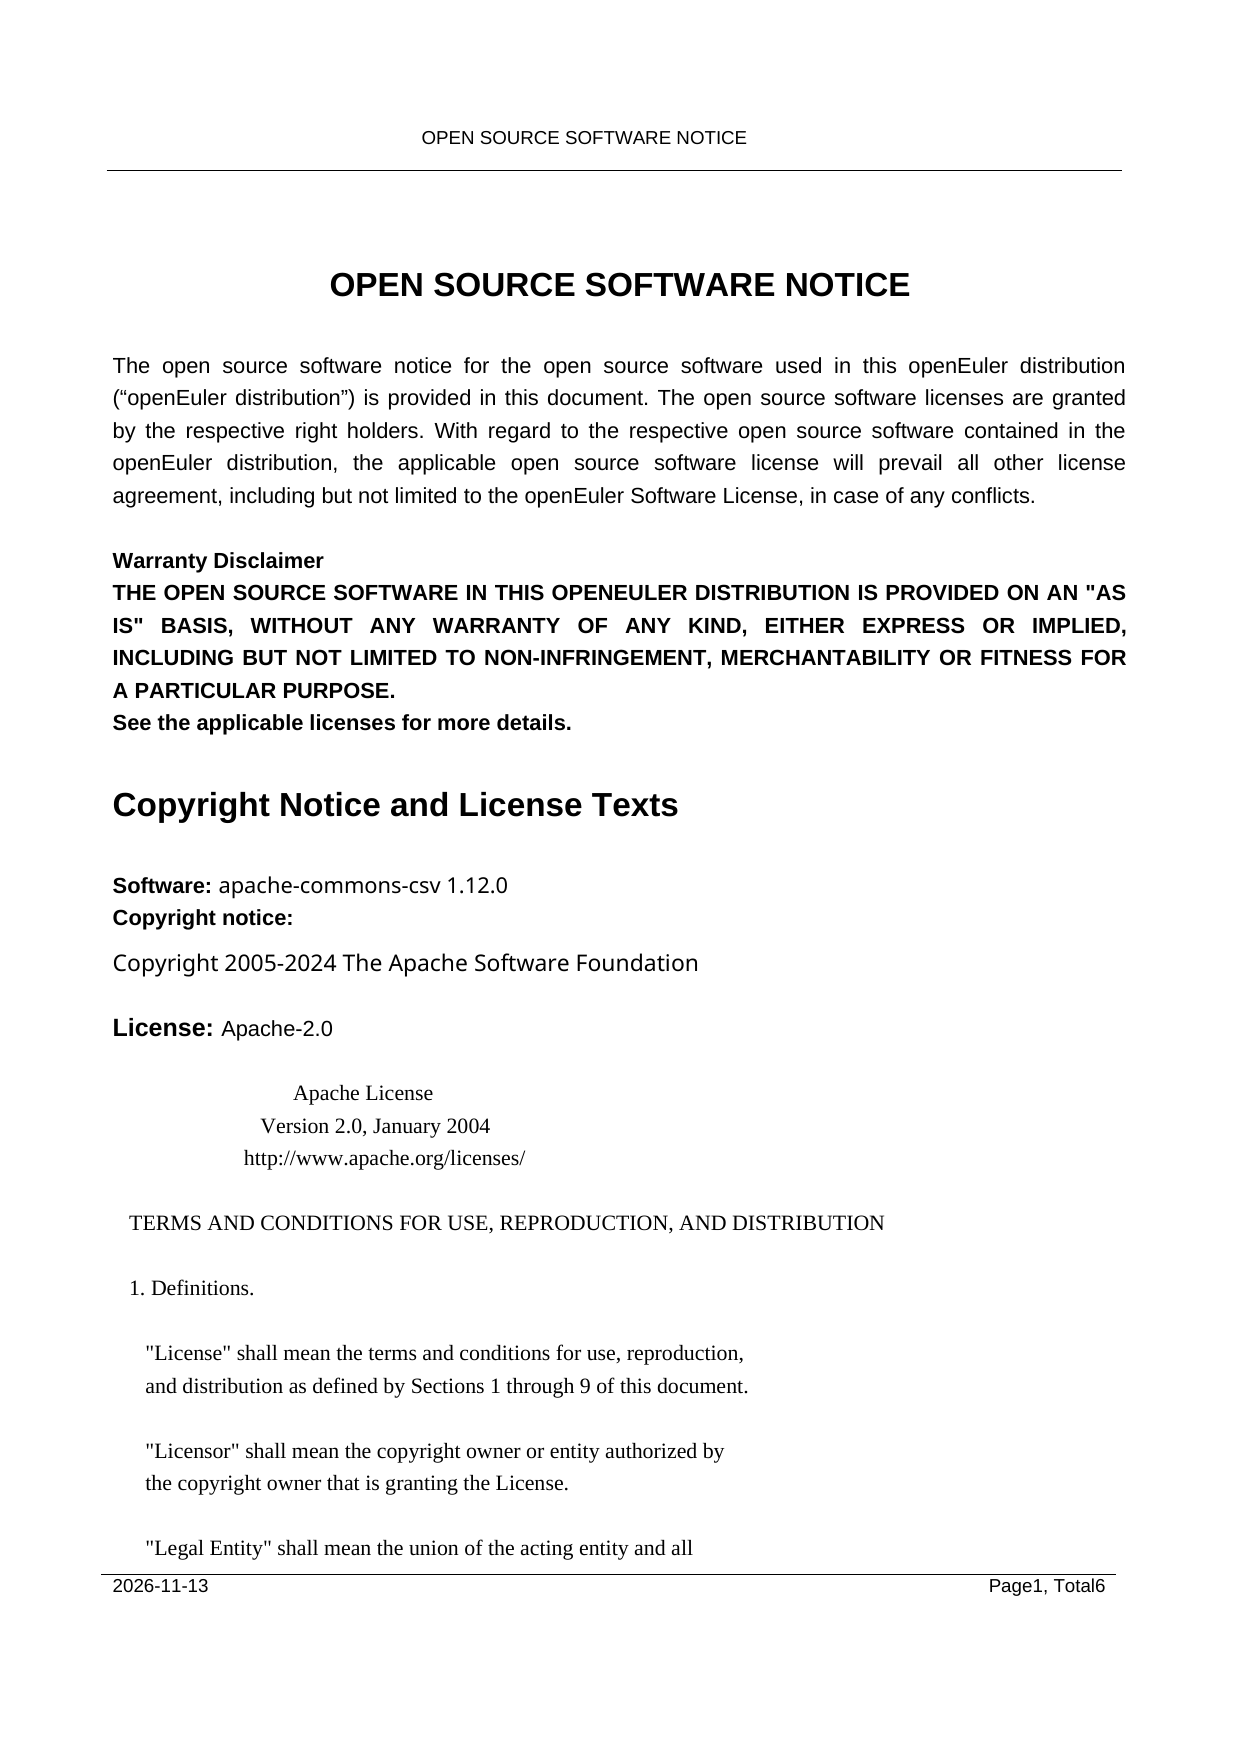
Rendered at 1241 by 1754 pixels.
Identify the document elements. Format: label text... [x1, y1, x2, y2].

text OPEN SOURCE SOFTWARE NOTICE [112, 251, 1128, 316]
title Software: apache-commons-csv 1.12.0 [112, 869, 1128, 901]
text Copyright notice: [112, 901, 1128, 934]
text Copyright 2005-2024 The Apache Software Foundation [112, 947, 1128, 1012]
text THE OPEN SOURCE SOFTWARE IN THIS OPENEULER DISTRIBUTION IS PROVIDED ON AN "AS IS" BASIS, WITHOUT ANY WARRANTY OF ANY KIND, EITHER EXPRESS OR IMPLIED, INCLUDING BUT NOT LIMITED TO NON-INFRINGEMENT, MERCHANTABILITY OR FITNESS FOR A PARTICULAR PURPOSE. See the applicable licenses for more details. [112, 576, 1128, 739]
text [112, 1044, 1128, 1564]
text Copyright Notice and License Texts [112, 771, 1128, 836]
text License: Apache-2.0 [112, 1012, 1128, 1044]
text Warranty Disclaimer [112, 544, 1128, 576]
text The open source software notice for the open source software used in this openEuler distribution (“openEuler distribution”) is provided in this document. The open source software licenses are granted by the respective right holders. With regard to the respective open source software contained in the openEuler distribution, the applicable open source software license will prevail all other license agreement, including but not limited to the openEuler Software License, in case of any conflicts. [112, 349, 1128, 511]
